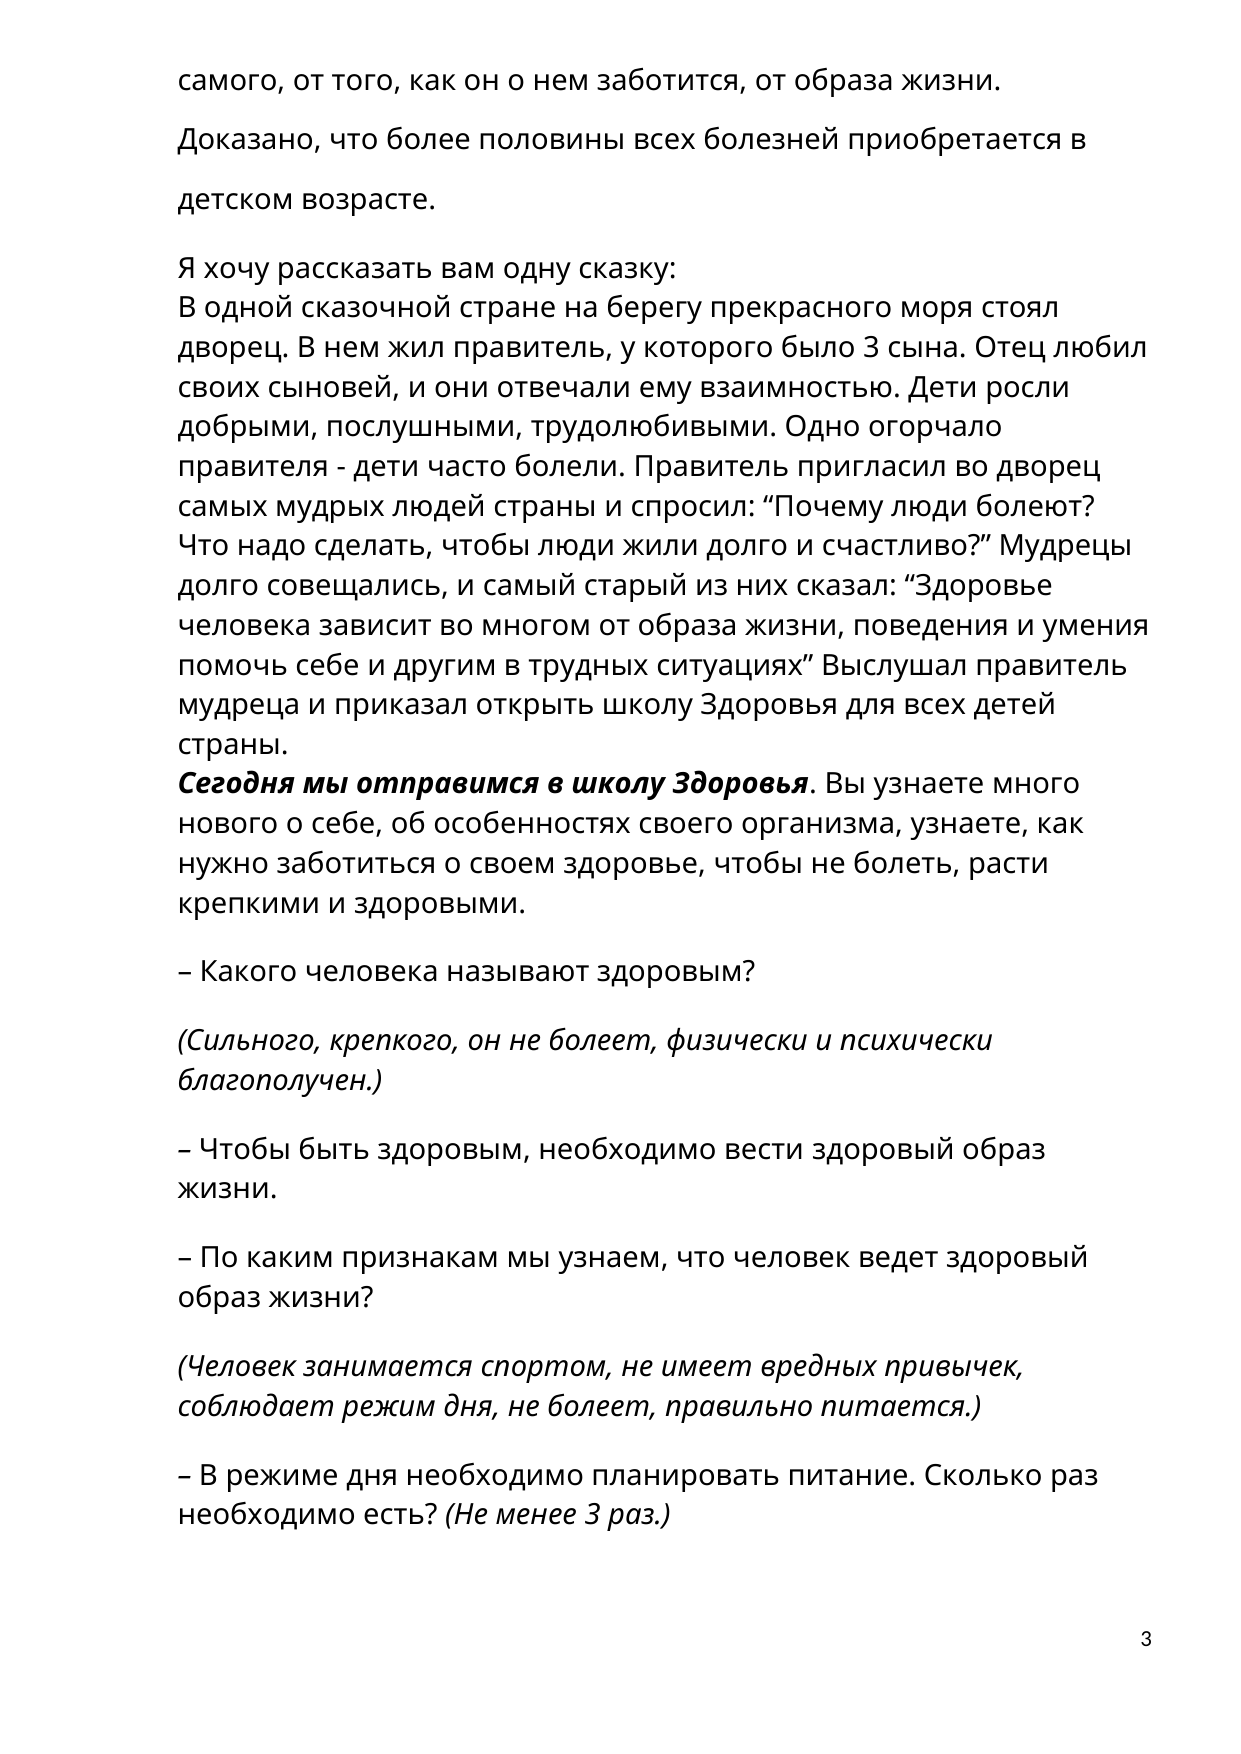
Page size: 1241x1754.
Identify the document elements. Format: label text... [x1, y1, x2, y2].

text – В режиме дня необходимо планировать питание. Сколько раз необходимо есть? (Не менее 3 раз.) [177, 1454, 1152, 1533]
text Сегодня мы отправимся в школу Здоровья. Вы узнаете много нового о себе, об особенностях своего организма, узнаете, как нужно заботиться о своем здоровье, чтобы не болеть, расти крепкими и здоровыми. [177, 763, 1152, 922]
text – Какого человека называют здоровым? [177, 951, 1152, 990]
text Я хочу рассказать вам одну сказку: [177, 247, 1152, 287]
text В одной сказочной стране на берегу прекрасного моря стоял дворец. В нем жил правитель, у которого было 3 сына. Отец любил своих сыновей, и они отвечали ему взаимностью. Дети росли добрыми, послушными, трудолюбивыми. Одно огорчало правителя - дети часто болели. Правитель пригласил во дворец самых мудрых людей страны и спросил: “Почему люди болеют? Что надо сделать, чтобы люди жили долго и счастливо?” Мудрецы долго совещались, и самый старый из них сказал: “Здоровье человека зависит во многом от образа жизни, поведения и умения помочь себе и другим в трудных ситуациях” Выслушал правитель мудреца и приказал открыть школу Здоровья для всех детей страны. [177, 287, 1152, 763]
text – Чтобы быть здоровым, необходимо вести здоровый образ жизни. [177, 1128, 1152, 1207]
text – По каким признакам мы узнаем, что человек ведет здоровый образ жизни? [177, 1237, 1152, 1316]
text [177, 59, 1152, 218]
text (Человек занимается спортом, не имеет вредных привычек, соблюдает режим дня, не болеет, правильно питается.) [177, 1345, 1152, 1424]
text (Сильного, крепкого, он не болеет, физически и психически благополучен.) [177, 1019, 1152, 1099]
